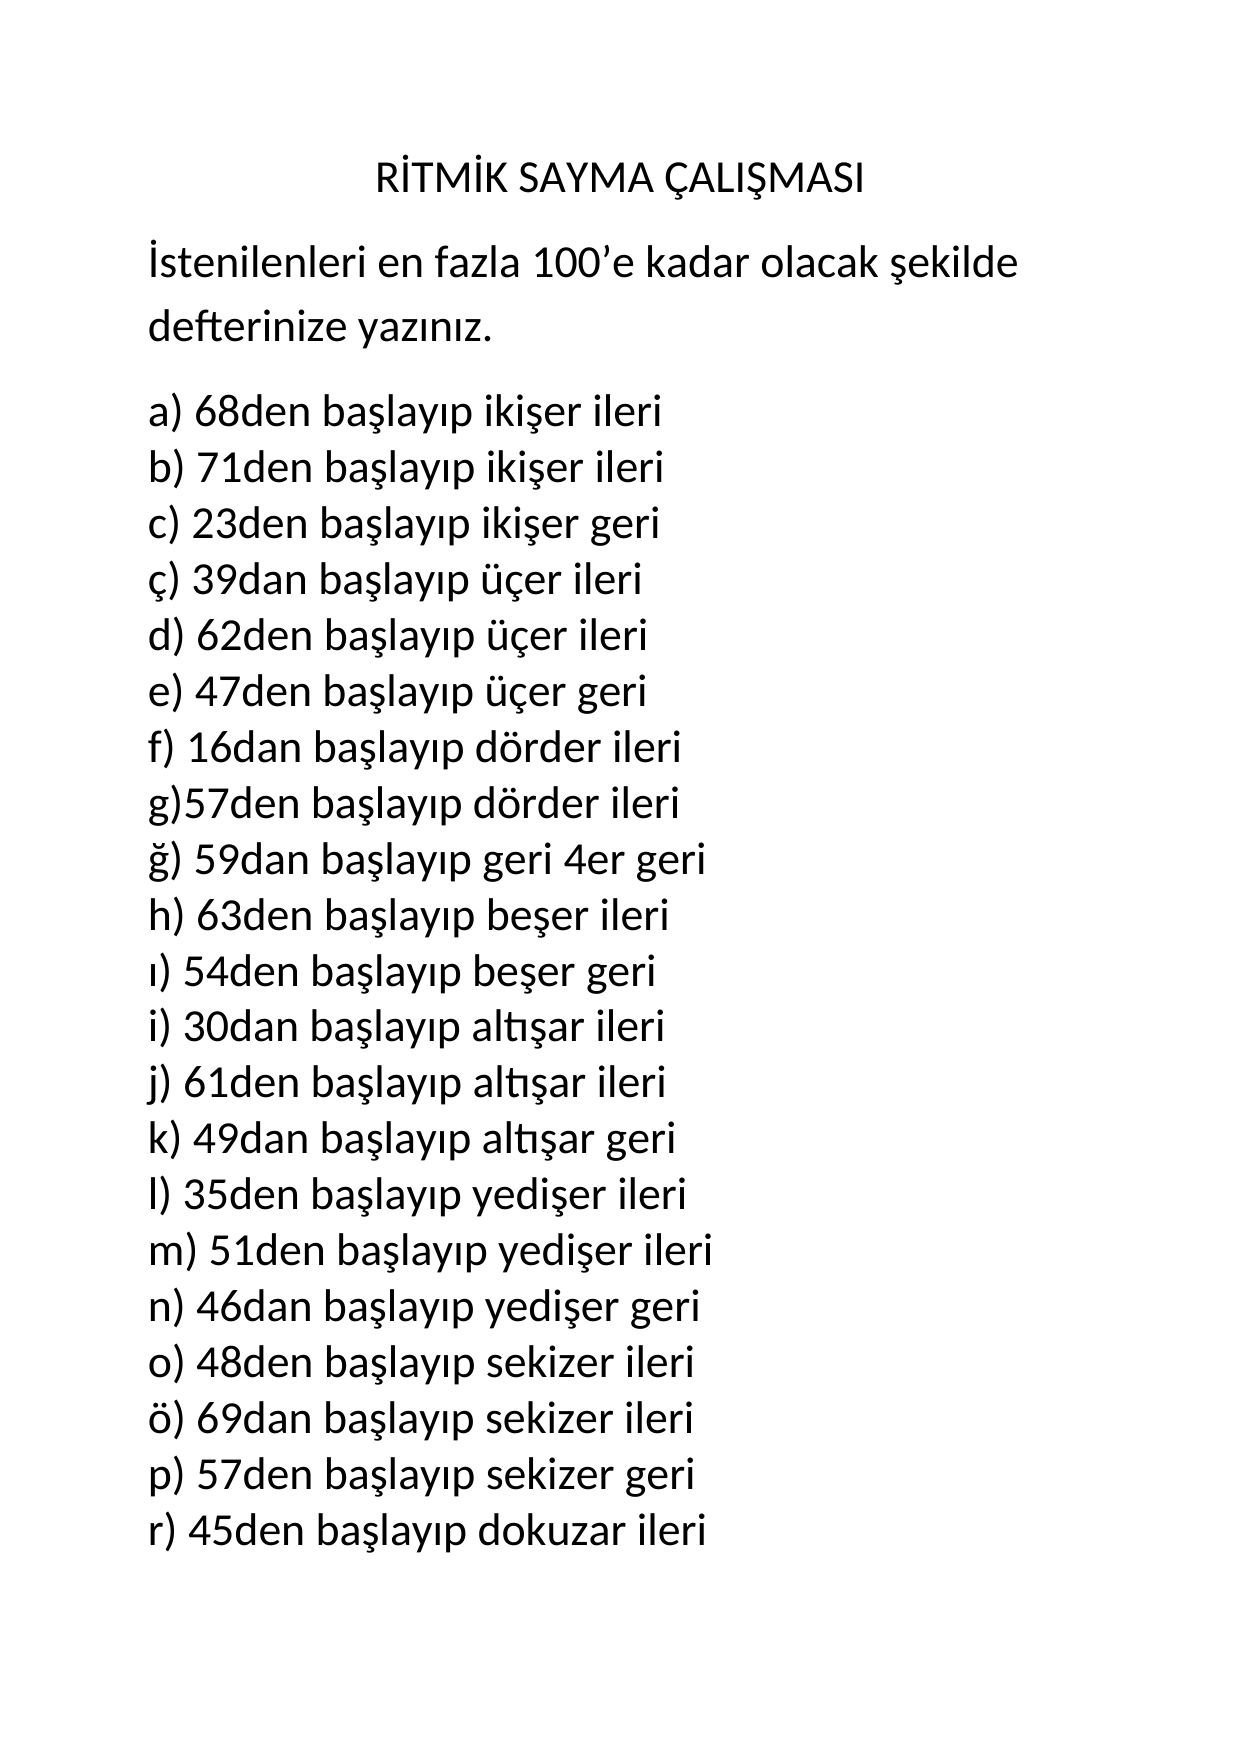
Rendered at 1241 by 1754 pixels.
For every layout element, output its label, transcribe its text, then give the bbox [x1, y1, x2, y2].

text o) 48den başlayıp sekizer ileri [148, 1333, 1093, 1389]
text a) 68den başlayıp ikişer ileri [148, 382, 1093, 438]
text c) 23den başlayıp ikişer geri [148, 494, 1093, 550]
text h) 63den başlayıp beşer ileri [148, 886, 1093, 941]
text r) 45den başlayıp dokuzar ileri [148, 1501, 1093, 1557]
text ı) 54den başlayıp beşer geri [148, 941, 1093, 997]
text k) 49dan başlayıp altışar geri [148, 1109, 1093, 1165]
text m) 51den başlayıp yedişer ileri [148, 1221, 1093, 1277]
text RİTMİK SAYMA ÇALIŞMASI [148, 148, 1093, 203]
text b) 71den başlayıp ikişer ileri [148, 438, 1093, 494]
text ğ) 59dan başlayıp geri 4er geri [148, 829, 1093, 886]
text d) 62den başlayıp üçer ileri [148, 606, 1093, 662]
text g)57den başlayıp dörder ileri [148, 774, 1093, 829]
text p) 57den başlayıp sekizer geri [148, 1445, 1093, 1501]
text f) 16dan başlayıp dörder ileri [148, 718, 1093, 774]
text İstenilenleri en fazla 100’e kadar olacak şekilde defterinize yazınız. [148, 233, 1093, 353]
text l) 35den başlayıp yedişer ileri [148, 1165, 1093, 1221]
text ö) 69dan başlayıp sekizer ileri [148, 1389, 1093, 1445]
text ç) 39dan başlayıp üçer ileri [148, 550, 1093, 606]
text n) 46dan başlayıp yedişer geri [148, 1277, 1093, 1333]
text i) 30dan başlayıp altışar ileri [148, 997, 1093, 1053]
text j) 61den başlayıp altışar ileri [148, 1053, 1093, 1109]
text e) 47den başlayıp üçer geri [148, 662, 1093, 718]
